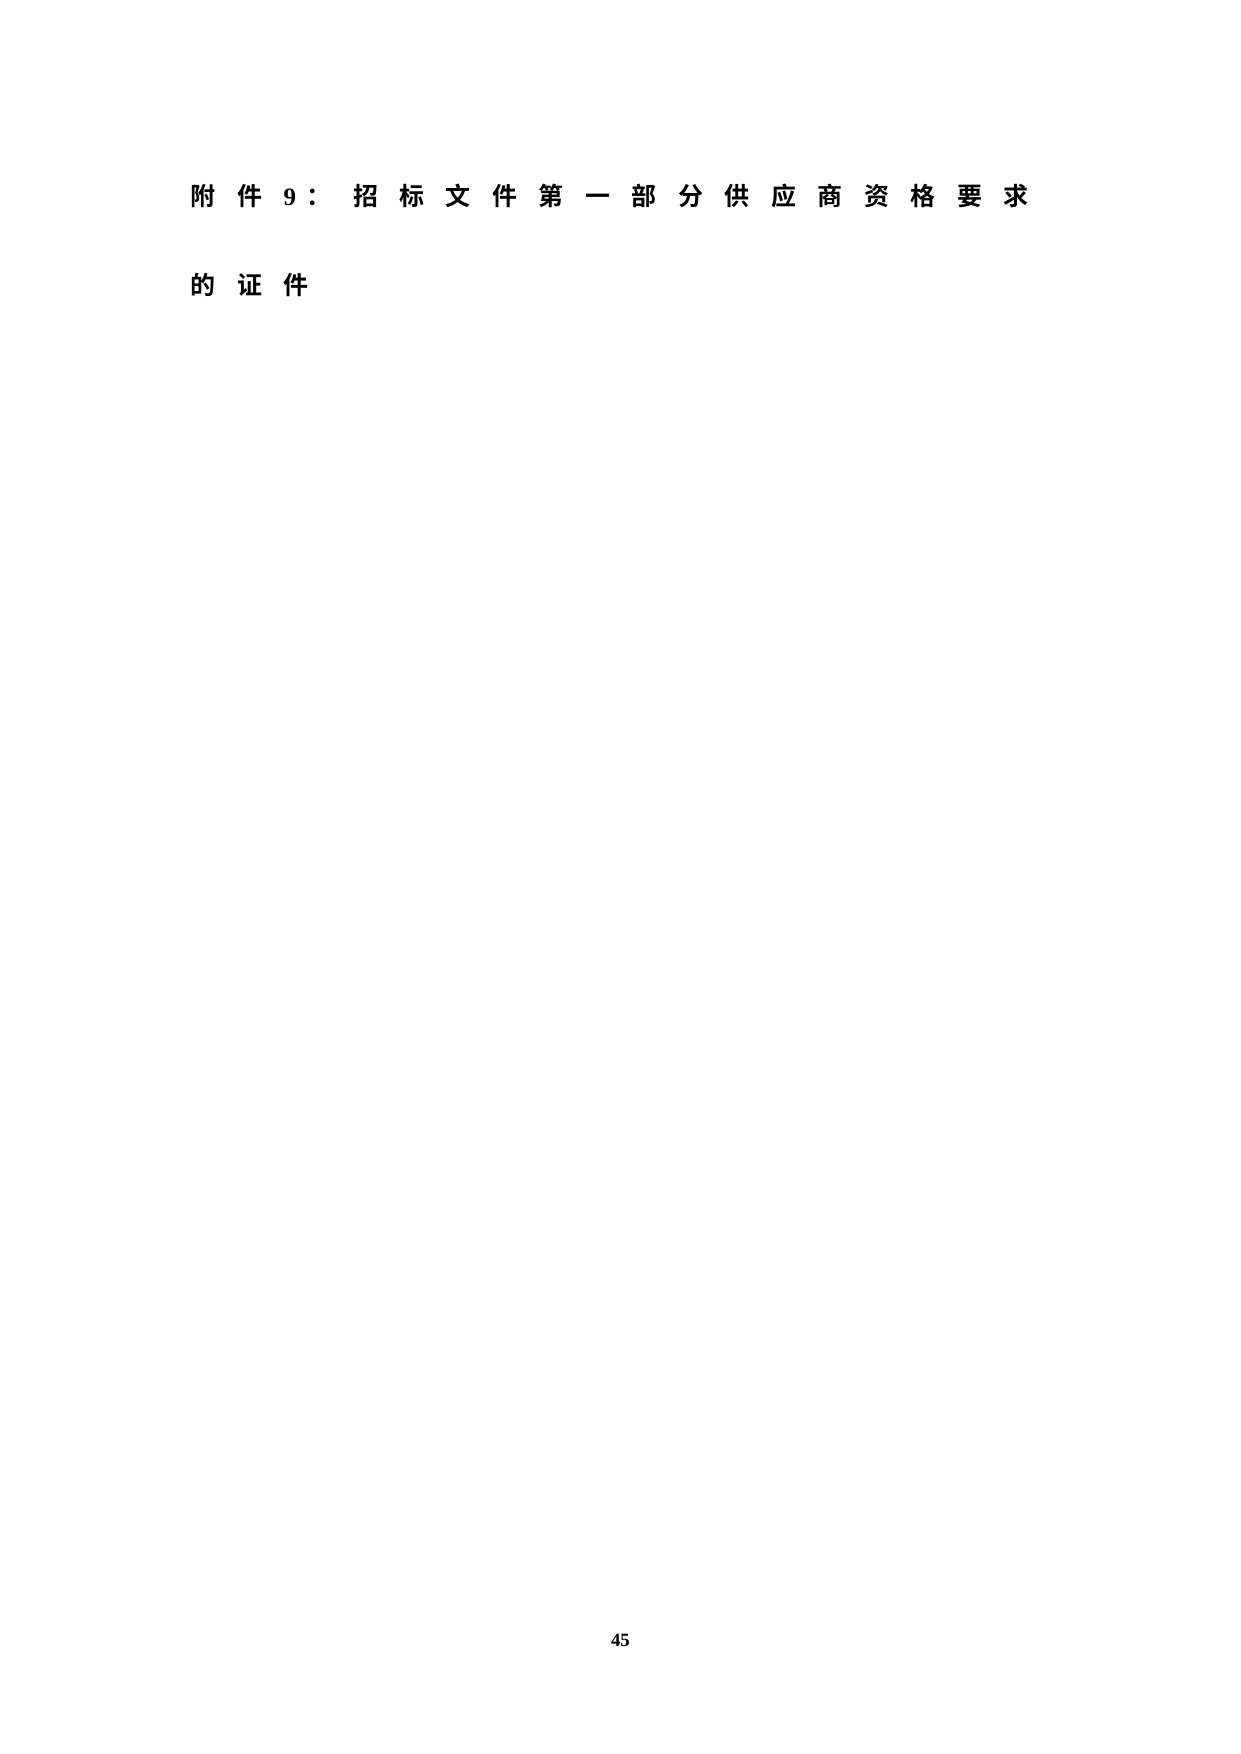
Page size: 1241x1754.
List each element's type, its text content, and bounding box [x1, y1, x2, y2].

text 附件9：招标文件第一部分供应商资格要求的证件 [190, 164, 1050, 313]
